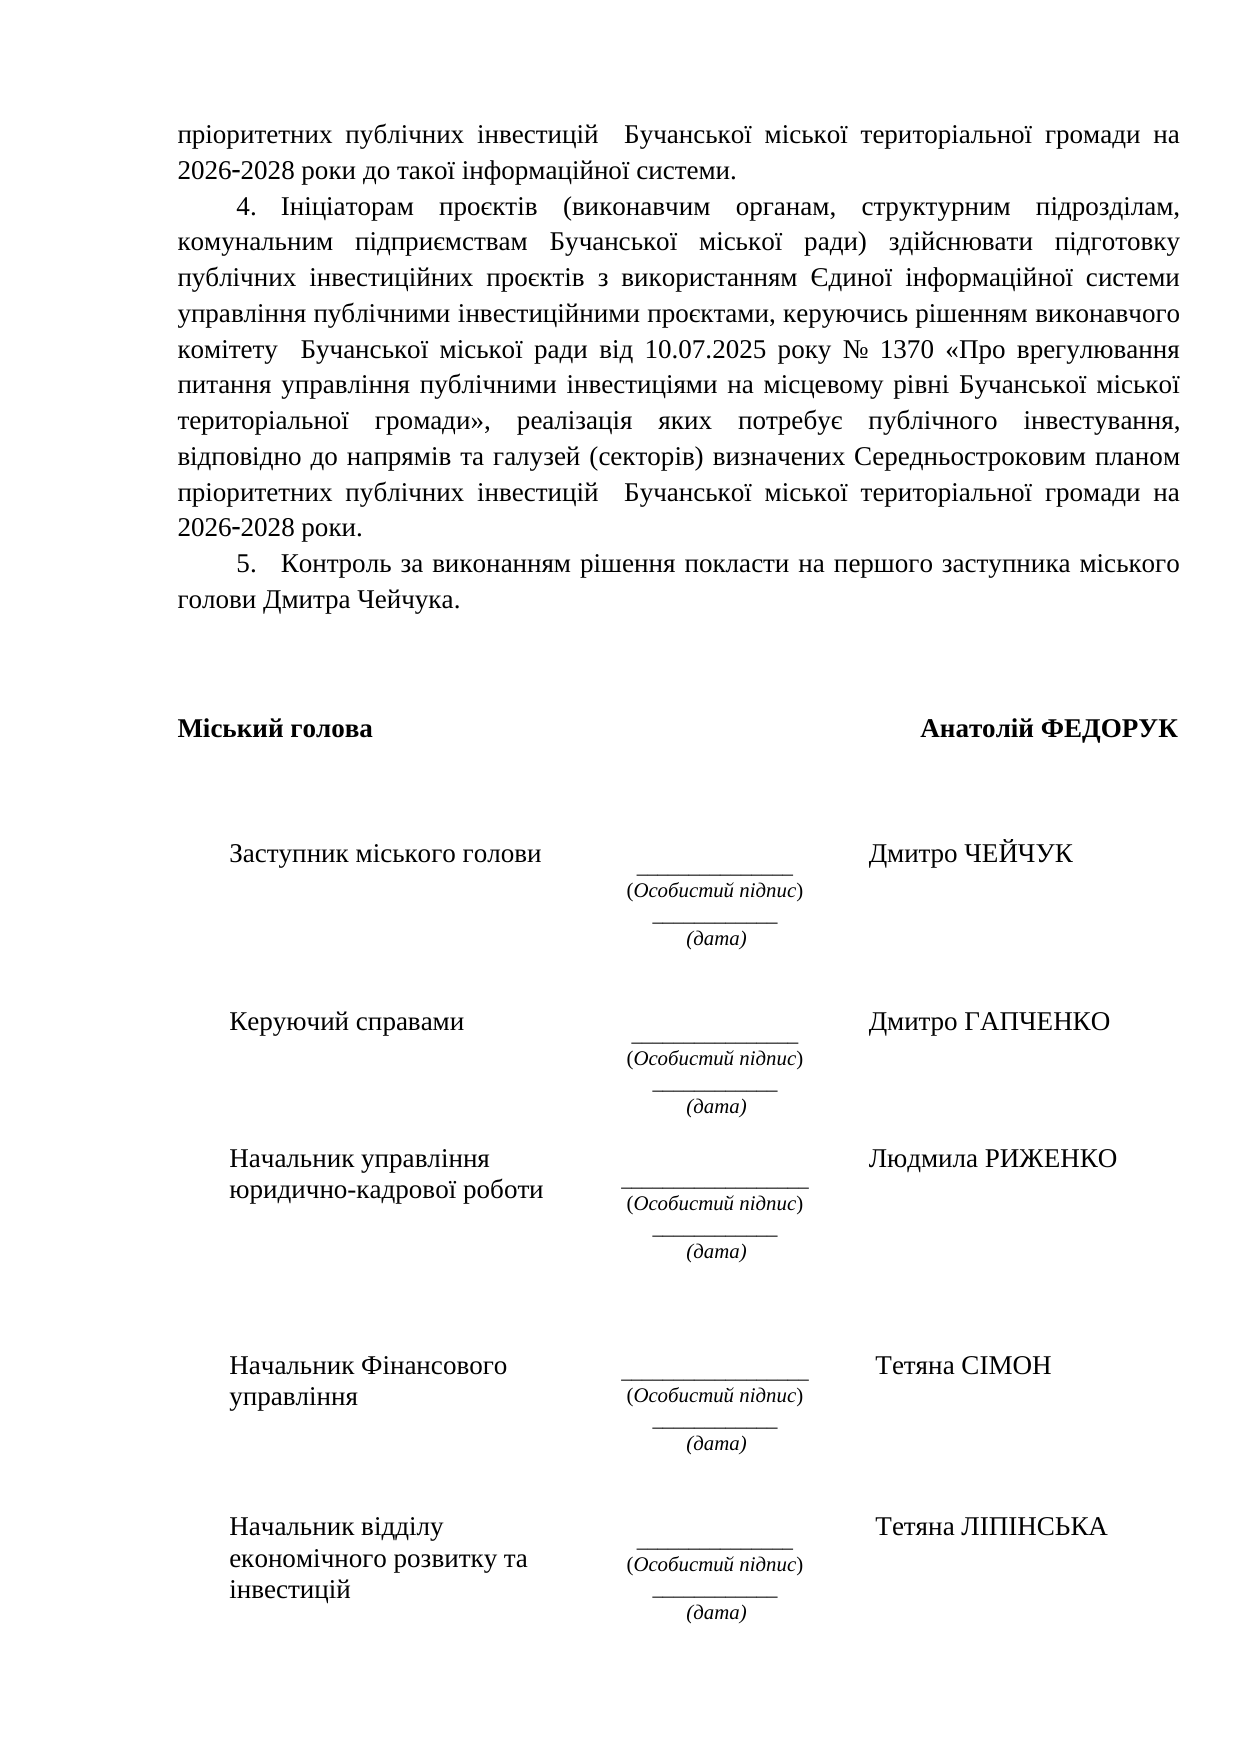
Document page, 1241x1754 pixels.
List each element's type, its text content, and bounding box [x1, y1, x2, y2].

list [177, 118, 1181, 185]
text Міський голова Анатолій ФЕДОРУК [177, 712, 1181, 743]
table_header [207, 806, 1152, 1624]
list Ініціаторам проєктів (виконавчим органам, структурним підрозділам, комунальним підприємствам Бучанської міської ради) здійснювати підготовку публічних інвестиційних проєктів з використанням Єдиної інформаційної системи управління публічними інвестиційними проєктами, керуючись рішенням виконавчого комітету Бучанської міської ради від 10.07.2025 року № 1370 «Про врегулювання питання управління публічними інвестиціями на місцевому рівні Бучанської міської територіальної громади», реалізація яких потребує публічного інвестування, відповідно до напрямів та галузей (секторів) визначених Cередньостроковим планом пріоритетних публічних інвестицій Бучанської міської територіальної громади на 20262028 роки. [177, 190, 1181, 543]
list Контроль за виконанням рішення покласти на першого заступника міського голови Дмитра Чейчука. [177, 547, 1181, 614]
